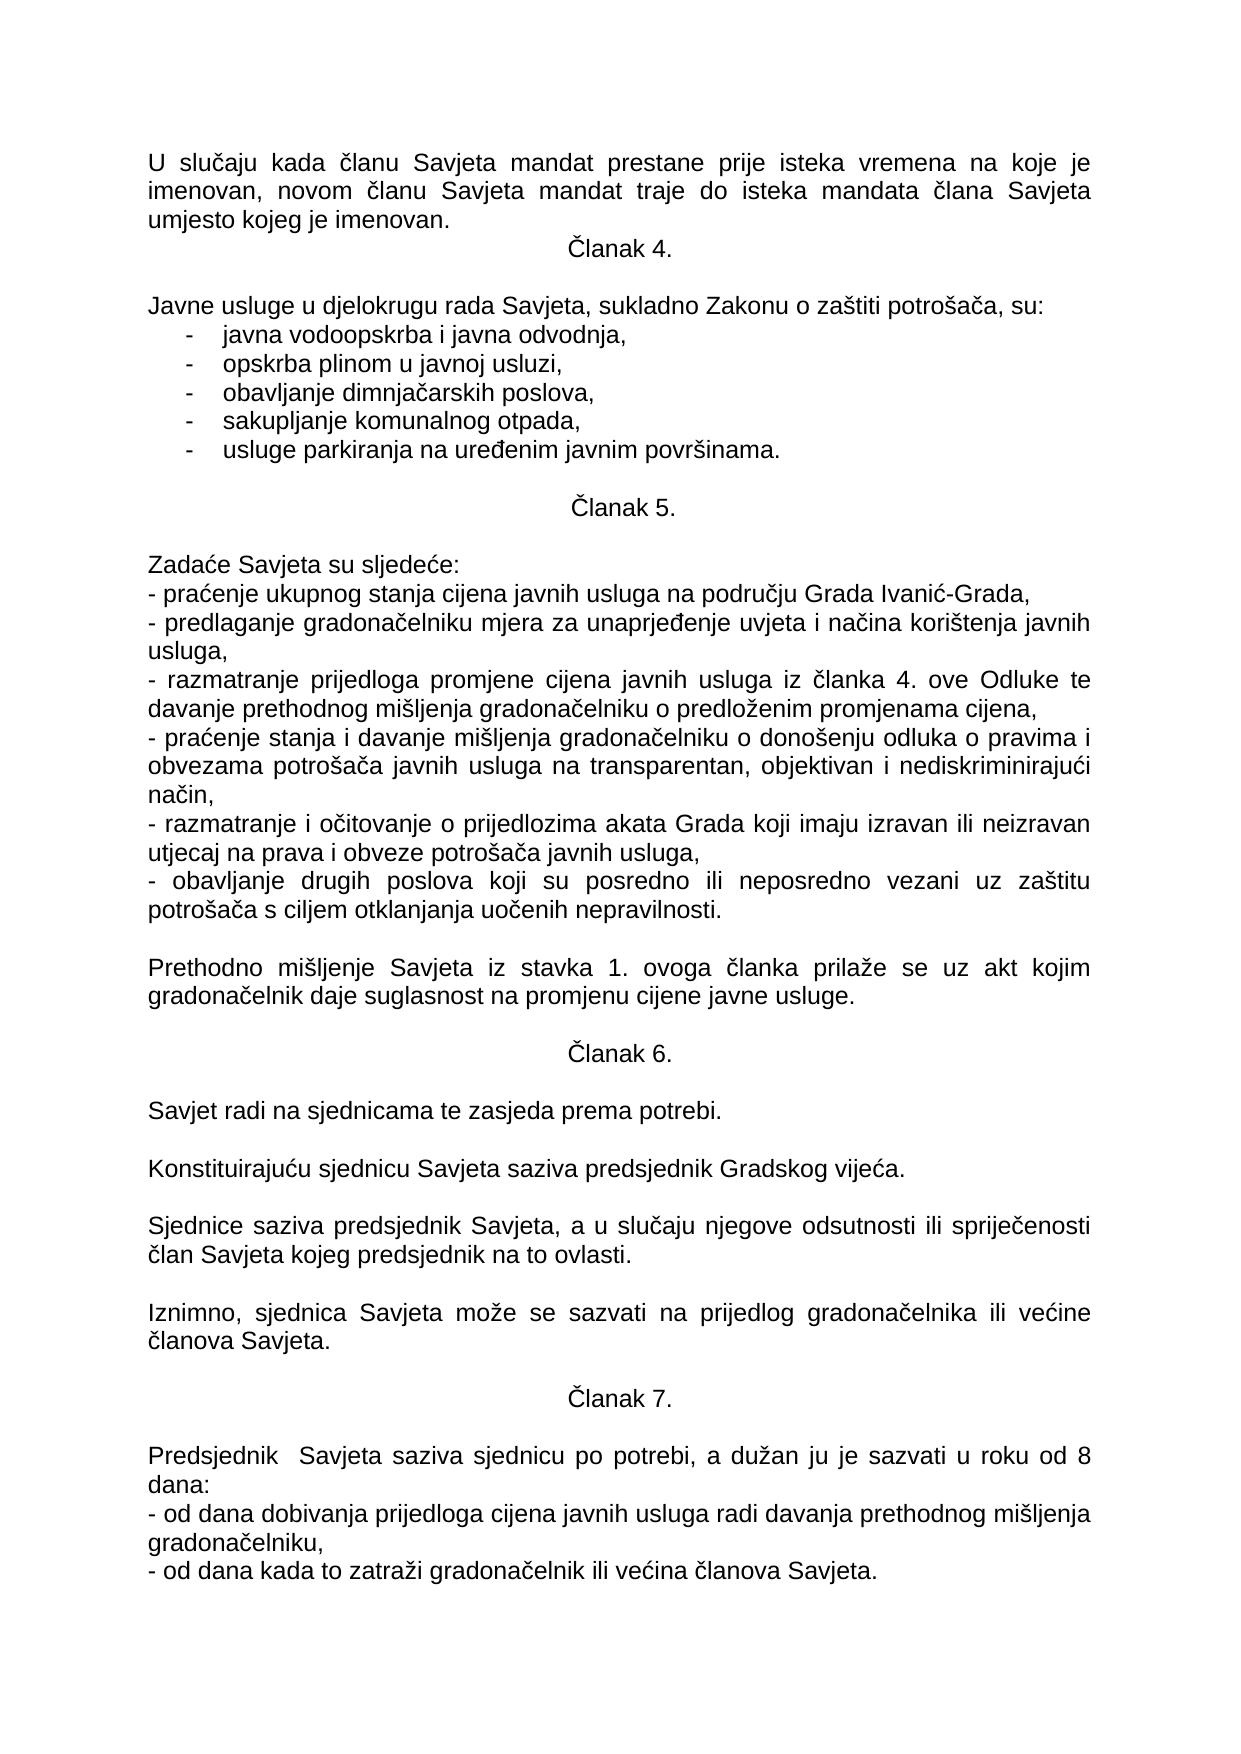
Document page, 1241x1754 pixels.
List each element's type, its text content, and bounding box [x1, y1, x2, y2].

text Članak 7. [148, 1384, 1093, 1413]
text Članak 5. [148, 493, 1093, 521]
text Javne usluge u djelokrugu rada Savjeta, sukladno Zakonu o zaštiti potrošača, su: [148, 291, 1093, 320]
list sakupljanje komunalnog otpada, [185, 406, 1093, 435]
text - razmatranje i očitovanje o prijedlozima akata Grada koji imaju izravan ili neizravan utjecaj na prava i obveze potrošača javnih usluga, [148, 809, 1093, 866]
list obavljanje dimnjačarskih poslova, [185, 378, 1093, 406]
text Članak 4. [148, 234, 1093, 263]
text Savjet radi na sjednicama te zasjeda prema potrebi. [148, 1096, 1093, 1125]
list javna vodoopskrba i javna odvodnja, [185, 320, 1093, 349]
text Iznimno, sjednica Savjeta može se sazvati na prijedlog gradonačelnika ili većine članova Savjeta. [148, 1298, 1093, 1355]
text Zadaće Savjeta su sljedeće: [148, 550, 1093, 579]
text - razmatranje prijedloga promjene cijena javnih usluga iz članka 4. ove Odluke te davanje prethodnog mišljenja gradonačelniku o predloženim promjenama cijena, [148, 665, 1093, 723]
text Sjednice saziva predsjednik Savjeta, a u slučaju njegove odsutnosti ili spriječenosti član Savjeta kojeg predsjednik na to ovlasti. [148, 1211, 1093, 1269]
list usluge parkiranja na uređenim javnim površinama. [185, 435, 1093, 464]
list opskrba plinom u javnoj usluzi, [185, 349, 1093, 378]
text - predlaganje gradonačelniku mjera za unaprjeđenje uvjeta i načina korištenja javnih usluga, [148, 608, 1093, 665]
text Prethodno mišljenje Savjeta iz stavka 1. ovoga članka prilaže se uz akt kojim gradonačelnik daje suglasnost na promjenu cijene javne usluge. [148, 953, 1093, 1010]
text - praćenje ukupnog stanja cijena javnih usluga na području Grada Ivanić-Grada, [148, 579, 1093, 608]
text - praćenje stanja i davanje mišljenja gradonačelniku o donošenju odluka o pravima i obvezama potrošača javnih usluga na transparentan, objektivan i nediskriminirajući način, [148, 723, 1093, 809]
text Predsjednik Savjeta saziva sjednicu po potrebi, a dužan ju je sazvati u roku od 8 dana: [148, 1441, 1093, 1499]
text - od dana dobivanja prijedloga cijena javnih usluga radi davanja prethodnog mišljenja gradonačelniku, [148, 1499, 1093, 1556]
text Konstituirajuću sjednicu Savjeta saziva predsjednik Gradskog vijeća. [148, 1154, 1093, 1183]
text U slučaju kada članu Savjeta mandat prestane prije isteka vremena na koje je imenovan, novom članu Savjeta mandat traje do isteka mandata člana Savjeta umjesto kojeg je imenovan. [148, 148, 1093, 234]
text - obavljanje drugih poslova koji su posredno ili neposredno vezani uz zaštitu potrošača s ciljem otklanjanja uočenih nepravilnosti. [148, 866, 1093, 924]
text Članak 6. [148, 1039, 1093, 1068]
text - od dana kada to zatraži gradonačelnik ili većina članova Savjeta. [148, 1556, 1093, 1585]
